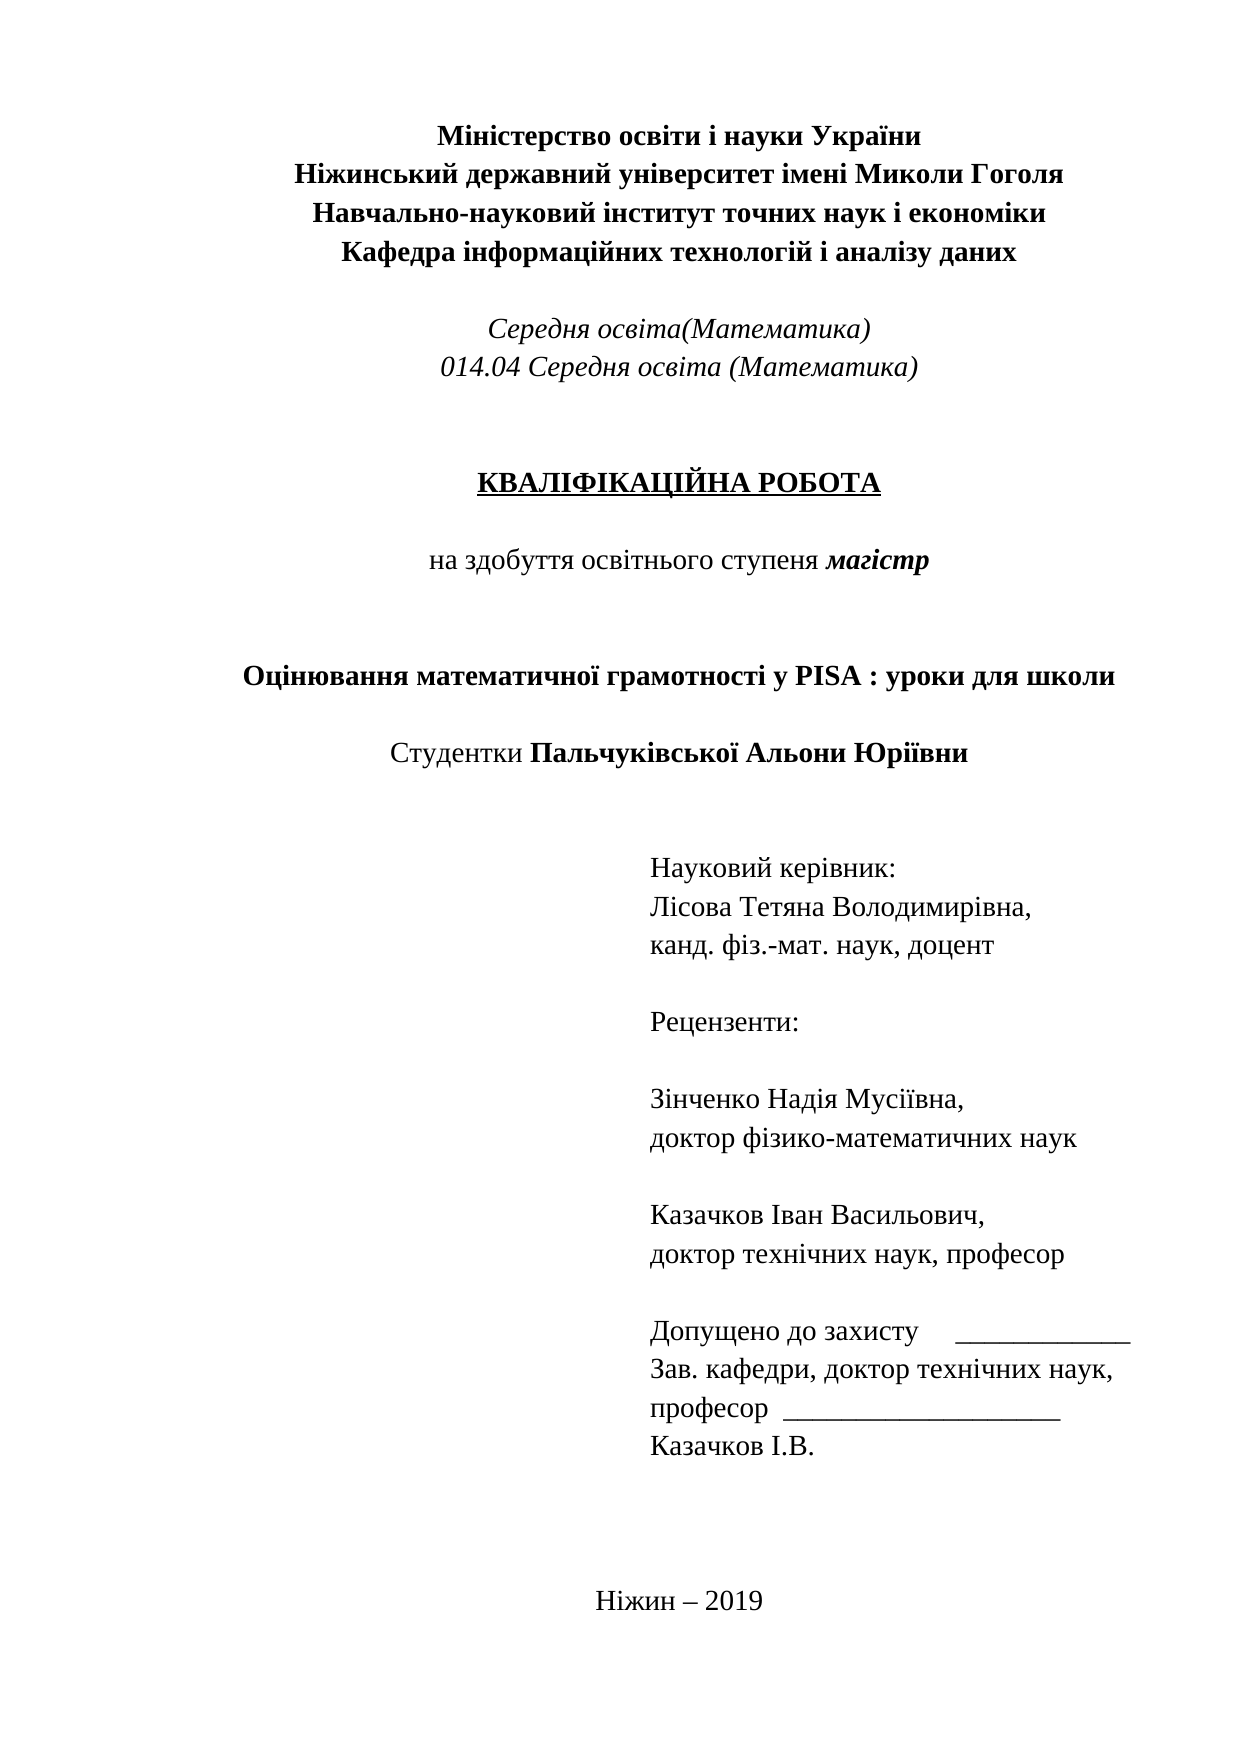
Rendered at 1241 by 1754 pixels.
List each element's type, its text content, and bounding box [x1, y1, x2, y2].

text Лісова Тетяна Володимирівна, [650, 889, 1181, 922]
text Студентки Пальчуківської Альони Юріївни [177, 735, 1181, 768]
text Навчально-науковий інститут точних наук і економіки [177, 195, 1181, 229]
text 014.04 Середня освіта (Математика) [177, 349, 1181, 383]
text Середня освіта(Математика) [177, 311, 1181, 344]
text Допущено до захисту ____________ Зав. кафедри, доктор технічних наук, професор ___________________ Казачков І.В. [650, 1313, 1181, 1462]
text Оцінювання математичної грамотності у PISA : уроки для школи [177, 658, 1181, 691]
text Науковий керівник: [650, 850, 1181, 884]
text Міністерство освіти і науки України [177, 118, 1181, 152]
text Ніжинський державний університет імені Миколи Гоголя [177, 157, 1181, 190]
text канд. фіз.-мат. наук, доцент [650, 927, 1181, 961]
text Ніжин – 2019 [177, 1583, 1181, 1616]
text доктор фізико-математичних наук [650, 1120, 1181, 1154]
text Казачков Іван Васильович, [650, 1197, 1181, 1231]
text Рецензенти: [650, 1004, 1181, 1038]
text Кафедра інформаційних технологій і аналізу даних [177, 234, 1181, 267]
text доктор технічних наук, професор [650, 1236, 1181, 1269]
text Зінченко Надія Мусіївна, [650, 1082, 1181, 1115]
text на здобуття освітнього ступеня магістр [177, 542, 1181, 576]
text КВАЛІФІКАЦІЙНА РОБОТА [177, 465, 1181, 498]
